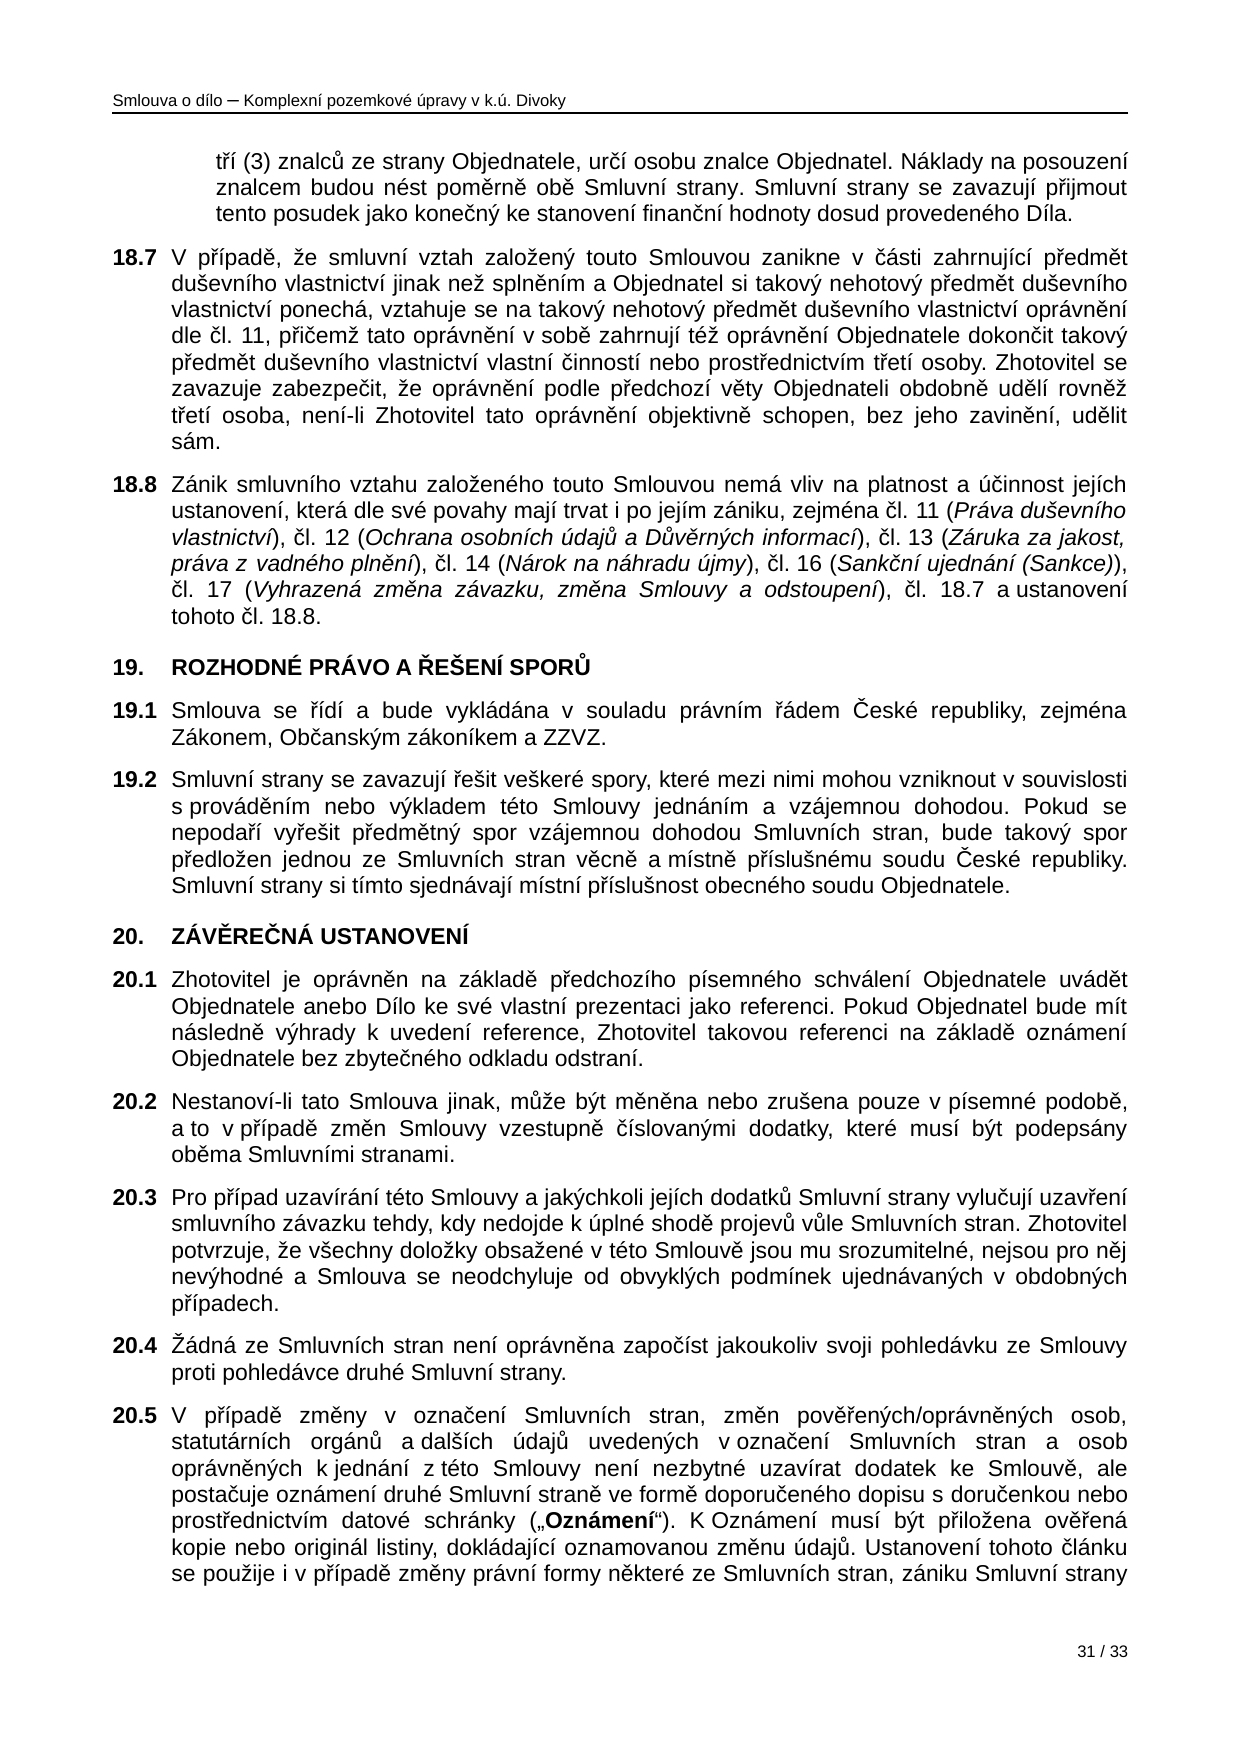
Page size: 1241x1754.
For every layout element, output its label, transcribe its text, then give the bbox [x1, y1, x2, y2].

text Závěrečná ustanovení [112, 923, 1128, 949]
text Pro případ uzavírání této Smlouvy a jakýchkoli jejích dodatků Smluvní strany vylučují uzavření smluvního závazku tehdy, kdy nedojde k úplné shodě projevů vůle Smluvních stran. Zhotovitel potvrzuje, že všechny doložky obsažené v této Smlouvě jsou mu srozumitelné, nejsou pro něj nevýhodné a Smlouva se neodchyluje od obvyklých podmínek ujednávaných v obdobných případech. [112, 1184, 1128, 1316]
text Žádná ze Smluvních stran není oprávněna započíst jakoukoliv svoji pohledávku ze Smlouvy proti pohledávce druhé Smluvní strany. [112, 1332, 1128, 1385]
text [112, 1402, 1128, 1586]
text Smluvní strany se zavazují řešit veškeré spory, které mezi nimi mohou vzniknout v souvislosti s prováděním nebo výkladem této Smlouvy jednáním a vzájemnou dohodou. Pokud se nepodaří vyřešit předmětný spor vzájemnou dohodou Smluvních stran, bude takový spor předložen jednou ze Smluvních stran věcně a místně příslušnému soudu České republiky. Smluvní strany si tímto sjednávají místní příslušnost obecného soudu Objednatele. [112, 766, 1128, 898]
text Smlouva se řídí a bude vykládána v souladu právním řádem České republiky, zejména Zákonem, Občanským zákoníkem a ZZVZ. [112, 697, 1128, 750]
text Nestanoví-li tato Smlouva jinak, může být měněna nebo zrušena pouze v písemné podobě, a to v případě změn Smlouvy vzestupně číslovanými dodatky, které musí být podepsány oběma Smluvními stranami. [112, 1088, 1128, 1167]
text Rozhodné právo a řešení sporů [112, 654, 1128, 680]
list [171, 148, 1128, 227]
text Zánik smluvního vztahu založeného touto Smlouvou nemá vliv na platnost a účinnost jejích ustanovení, která dle své povahy mají trvat i po jejím zániku, zejména čl. 11 (Práva duševního vlastnictví), čl. 12 (Ochrana osobních údajů a Důvěrných informací), čl. 13 (Záruka za jakost, práva z vadného plnění), čl. 14 (Nárok na náhradu újmy), čl. 16 (Sankční ujednání (Sankce)), čl. 17 (Vyhrazená změna závazku, změna Smlouvy a odstoupení), čl. 18.7 a ustanovení tohoto čl. 18.8. [112, 471, 1128, 629]
text Zhotovitel je oprávněn na základě předchozího písemného schválení Objednatele uvádět Objednatele anebo Dílo ke své vlastní prezentaci jako referenci. Pokud Objednatel bude mít následně výhrady k uvedení reference, Zhotovitel takovou referenci na základě oznámení Objednatele bez zbytečného odkladu odstraní. [112, 966, 1128, 1072]
text V případě, že smluvní vztah založený touto Smlouvou zanikne v části zahrnující předmět duševního vlastnictví jinak než splněním a Objednatel si takový nehotový předmět duševního vlastnictví ponechá, vztahuje se na takový nehotový předmět duševního vlastnictví oprávnění dle čl. 11, přičemž tato oprávnění v sobě zahrnují též oprávnění Objednatele dokončit takový předmět duševního vlastnictví vlastní činností nebo prostřednictvím třetí osoby. Zhotovitel se zavazuje zabezpečit, že oprávnění podle předchozí věty Objednateli obdobně udělí rovněž třetí osoba, není-li Zhotovitel tato oprávnění objektivně schopen, bez jeho zavinění, udělit sám. [112, 243, 1128, 454]
